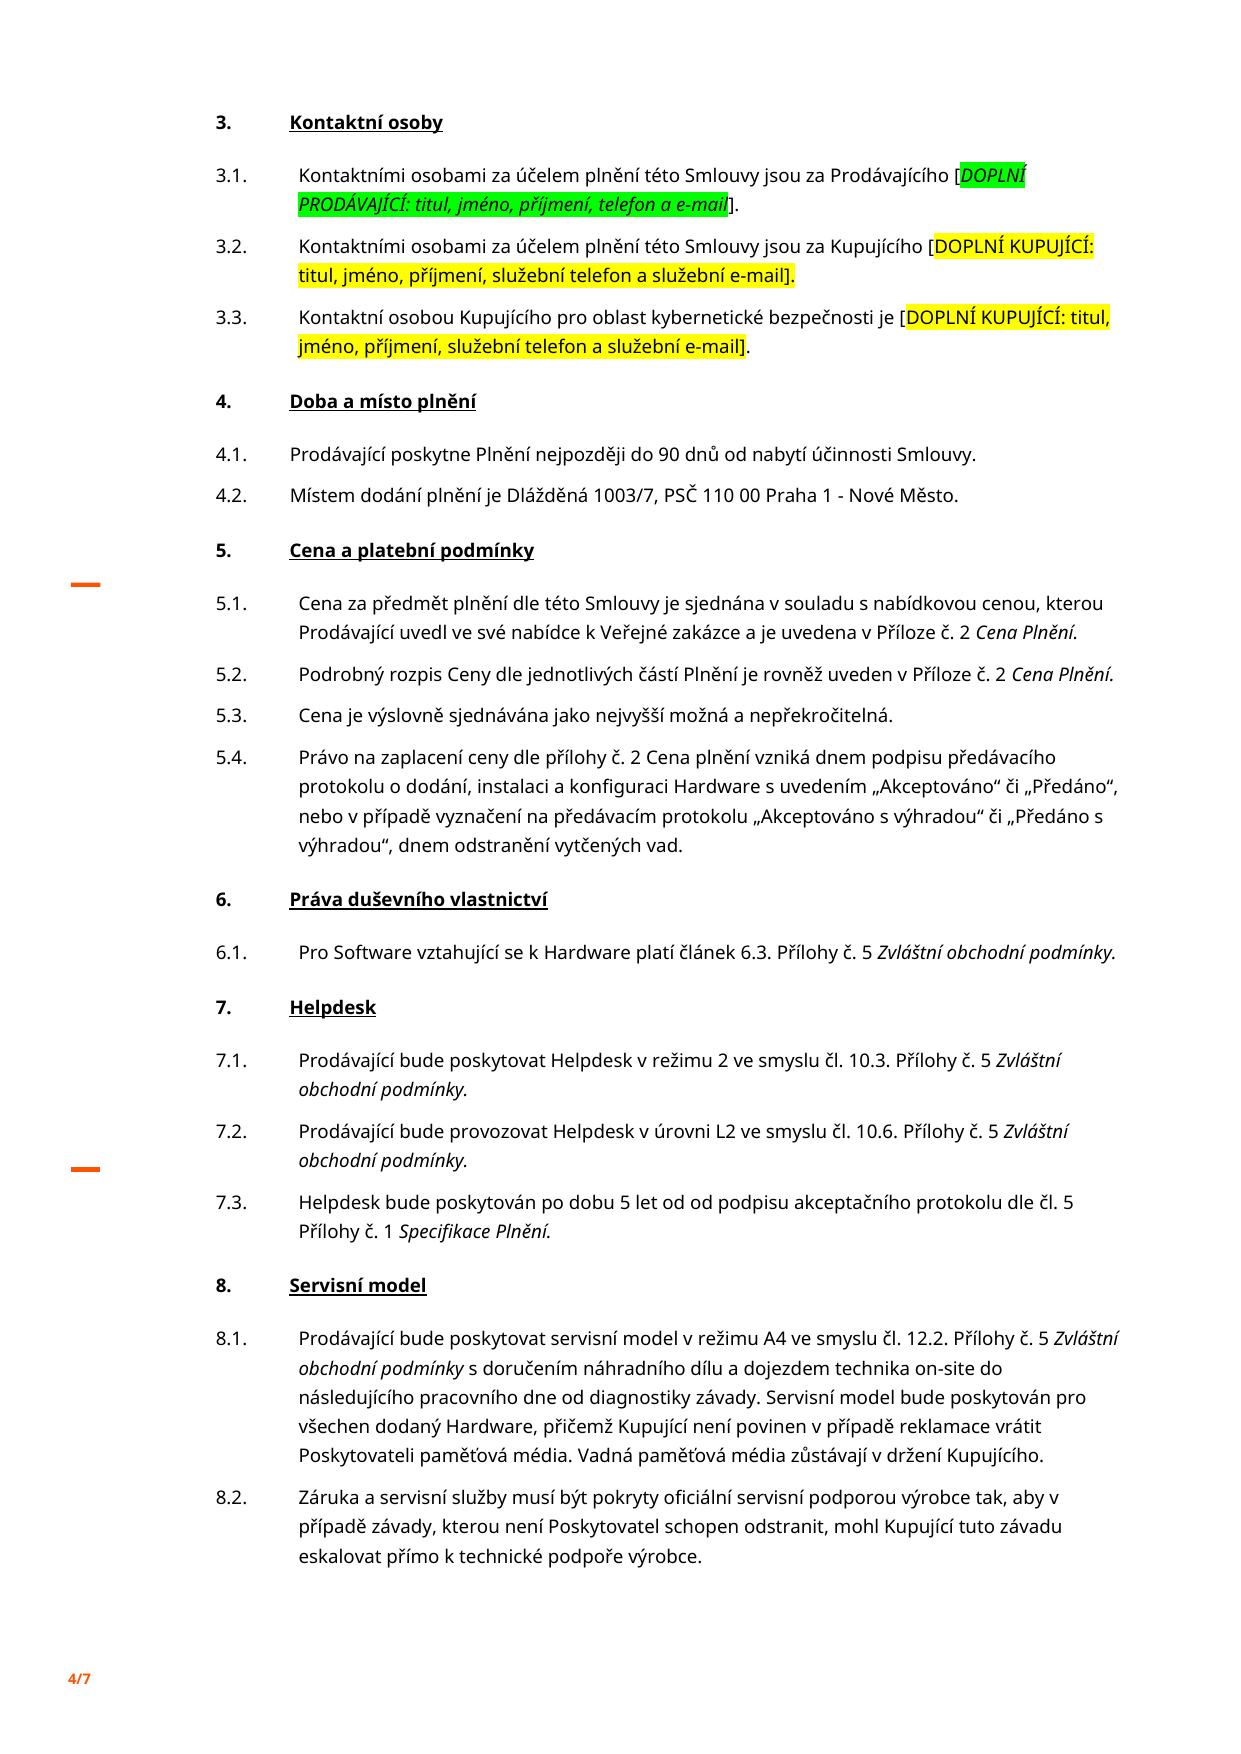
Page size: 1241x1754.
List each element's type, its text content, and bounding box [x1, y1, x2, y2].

list Prodávající poskytne Plnění nejpozději do 90 dnů od nabytí účinnosti Smlouvy. [216, 441, 1122, 466]
list Helpdesk bude poskytován po dobu 5 let od od podpisu akceptačního protokolu dle čl. 5 Přílohy č. 1 Specifikace Plnění. [216, 1189, 1122, 1244]
list Podrobný rozpis Ceny dle jednotlivých částí Plnění je rovněž uveden v Příloze č. 2 Cena Plnění. [216, 661, 1122, 687]
list Pro Software vztahující se k Hardware platí článek 6.3. Přílohy č. 5 Zvláštní obchodní podmínky. [216, 940, 1122, 965]
list Kontaktními osobami za účelem plnění této Smlouvy jsou za Prodávajícího [DOPLNÍ PRODÁVAJÍCÍ: titul, jméno, příjmení, telefon a e-mail]. [216, 162, 1122, 217]
subtitle Cena a platební podmínky [216, 537, 1122, 562]
list Kontaktní osobou Kupujícího pro oblast kybernetické bezpečnosti je [DOPLNÍ KUPUJÍCÍ: titul, jméno, příjmení, služební telefon a služební e-mail]. [216, 304, 1122, 359]
subtitle Servisní model [216, 1273, 1122, 1298]
subtitle Práva duševního vlastnictví [216, 887, 1122, 912]
list Místem dodání plnění je Dlážděná 1003/7, PSČ 110 00 Praha 1 - Nové Město. [216, 483, 1122, 508]
list Kontaktními osobami za účelem plnění této Smlouvy jsou za Kupujícího [DOPLNÍ KUPUJÍCÍ: titul, jméno, příjmení, služební telefon a služební e-mail]. [216, 233, 1122, 288]
list Cena za předmět plnění dle této Smlouvy je sjednána v souladu s nabídkovou cenou, kterou Prodávající uvedl ve své nabídce k Veřejné zakázce a je uvedena v Příloze č. 2 Cena Plnění. [216, 590, 1122, 645]
list Prodávající bude provozovat Helpdesk v úrovni L2 ve smyslu čl. 10.6. Přílohy č. 5 Zvláštní obchodní podmínky. [216, 1118, 1122, 1173]
list Prodávající bude poskytovat servisní model v režimu A4 ve smyslu čl. 12.2. Přílohy č. 5 Zvláštní obchodní podmínky s doručením náhradního dílu a dojezdem technika on-site do následujícího pracovního dne od diagnostiky závady. Servisní model bude poskytován pro všechen dodaný Hardware, přičemž Kupující není povinen v případě reklamace vrátit Poskytovateli paměťová média. Vadná paměťová média zůstávají v držení Kupujícího. [216, 1326, 1122, 1468]
subtitle Doba a místo plnění [216, 388, 1122, 413]
list Právo na zaplacení ceny dle přílohy č. 2 Cena plnění vzniká dnem podpisu předávacího protokolu o dodání, instalaci a konfiguraci Hardware s uvedením „Akceptováno“ či „Předáno“, nebo v případě vyznačení na předávacím protokolu „Akceptováno s výhradou“ či „Předáno s výhradou“, dnem odstranění vytčených vad. [216, 744, 1122, 858]
list Prodávající bude poskytovat Helpdesk v režimu 2 ve smyslu čl. 10.3. Přílohy č. 5 Zvláštní obchodní podmínky. [216, 1047, 1122, 1102]
subtitle Helpdesk [216, 994, 1122, 1019]
list Cena je výslovně sjednávána jako nejvyšší možná a nepřekročitelná. [216, 703, 1122, 728]
subtitle Kontaktní osoby [216, 109, 1122, 135]
list Záruka a servisní služby musí být pokryty oficiální servisní podporou výrobce tak, aby v případě závady, kterou není Poskytovatel schopen odstranit, mohl Kupující tuto závadu eskalovat přímo k technické podpoře výrobce. [216, 1484, 1122, 1568]
